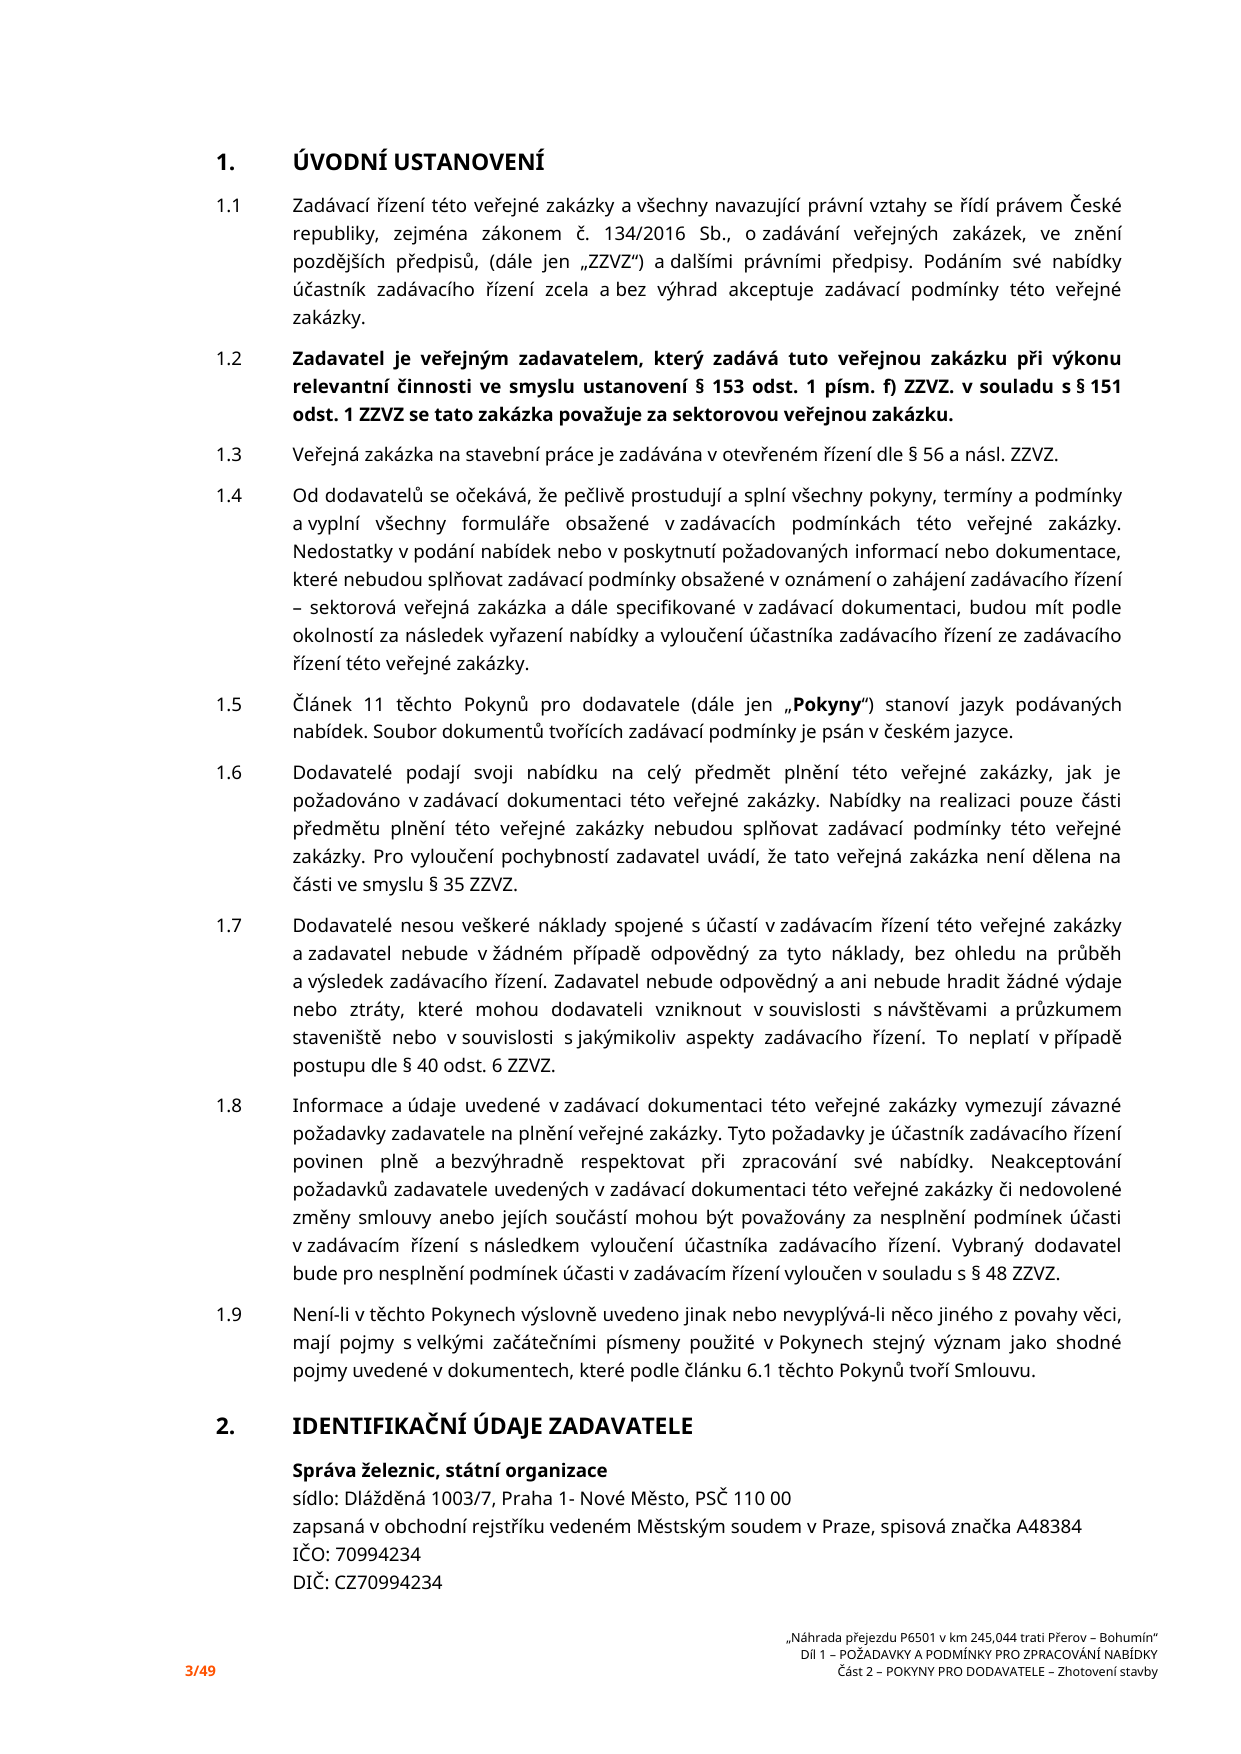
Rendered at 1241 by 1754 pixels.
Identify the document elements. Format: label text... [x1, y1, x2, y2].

text sídlo: Dlážděná 1003/7, Praha 1- Nové Město, PSČ 110 00 [292, 1485, 1122, 1511]
text zapsaná v obchodní rejstříku vedeném Městským soudem v Praze, spisová značka A48384 [292, 1513, 1122, 1539]
text Článek 11 těchto Pokynů pro dodavatele (dále jen „Pokyny“) stanoví jazyk podávaných nabídek. Soubor dokumentů tvořících zadávací podmínky je psán v českém jazyce. [216, 691, 1122, 744]
text Dodavatelé podají svoji nabídku na celý předmět plnění této veřejné zakázky, jak je požadováno v zadávací dokumentaci této veřejné zakázky. Nabídky na realizaci pouze části předmětu plnění této veřejné zakázky nebudou splňovat zadávací podmínky této veřejné zakázky. Pro vyloučení pochybností zadavatel uvádí, že tato veřejná zakázka není dělena na části ve smyslu § 35 ZZVZ. [216, 759, 1122, 897]
text DIČ: CZ70994234 [292, 1569, 1122, 1595]
text Zadávací řízení této veřejné zakázky a všechny navazující právní vztahy se řídí právem České republiky, zejména zákonem č. 134/2016 Sb., o zadávání veřejných zakázek, ve znění pozdějších předpisů, (dále jen „ZZVZ“) a dalšími právními předpisy. Podáním své nabídky účastník zadávacího řízení zcela a bez výhrad akceptuje zadávací podmínky této veřejné zakázky. [216, 192, 1122, 330]
text IDENTIFIKAČNÍ ÚDAJE ZADAVATELE [216, 1410, 1122, 1442]
text IČO: 70994234 [292, 1541, 1122, 1567]
text Informace a údaje uvedené v zadávací dokumentaci této veřejné zakázky vymezují závazné požadavky zadavatele na plnění veřejné zakázky. Tyto požadavky je účastník zadávacího řízení povinen plně a bezvýhradně respektovat při zpracování své nabídky. Neakceptování požadavků zadavatele uvedených v zadávací dokumentaci této veřejné zakázky či nedovolené změny smlouvy anebo jejích součástí mohou být považovány za nesplnění podmínek účasti v zadávacím řízení s následkem vyloučení účastníka zadávacího řízení. Vybraný dodavatel bude pro nesplnění podmínek účasti v zadávacím řízení vyloučen v souladu s § 48 ZZVZ. [216, 1093, 1122, 1286]
text Od dodavatelů se očekává, že pečlivě prostudují a splní všechny pokyny, termíny a podmínky a vyplní všechny formuláře obsažené v zadávacích podmínkách této veřejné zakázky. Nedostatky v podání nabídek nebo v poskytnutí požadovaných informací nebo dokumentace, které nebudou splňovat zadávací podmínky obsažené v oznámení o zahájení zadávacího řízení – sektorová veřejná zakázka a dále specifikované v zadávací dokumentaci, budou mít podle okolností za následek vyřazení nabídky a vyloučení účastníka zadávacího řízení ze zadávacího řízení této veřejné zakázky. [216, 482, 1122, 676]
text Není-li v těchto Pokynech výslovně uvedeno jinak nebo nevyplývá-li něco jiného z povahy věci, mají pojmy s velkými začátečními písmeny použité v Pokynech stejný význam jako shodné pojmy uvedené v dokumentech, které podle článku 6.1 těchto Pokynů tvoří Smlouvu. [216, 1301, 1122, 1383]
text ÚVODNÍ USTANOVENÍ [216, 146, 1122, 177]
text Dodavatelé nesou veškeré náklady spojené s účastí v zadávacím řízení této veřejné zakázky a zadavatel nebude v žádném případě odpovědný za tyto náklady, bez ohledu na průběh a výsledek zadávacího řízení. Zadavatel nebude odpovědný a ani nebude hradit žádné výdaje nebo ztráty, které mohou dodavateli vzniknout v souvislosti s návštěvami a průzkumem staveniště nebo v souvislosti s jakýmikoliv aspekty zadávacího řízení. To neplatí v případě postupu dle § 40 odst. 6 ZZVZ. [216, 912, 1122, 1078]
text Zadavatel je veřejným zadavatelem, který zadává tuto veřejnou zakázku při výkonu relevantní činnosti ve smyslu ustanovení § 153 odst. 1 písm. f) ZZVZ. v souladu s § 151 odst. 1 ZZVZ se tato zakázka považuje za sektorovou veřejnou zakázku. [216, 345, 1122, 427]
text Správa železnic, státní organizace [292, 1457, 1122, 1483]
text Veřejná zakázka na stavební práce je zadávána v otevřeném řízení dle § 56 a násl. ZZVZ. [216, 442, 1122, 467]
